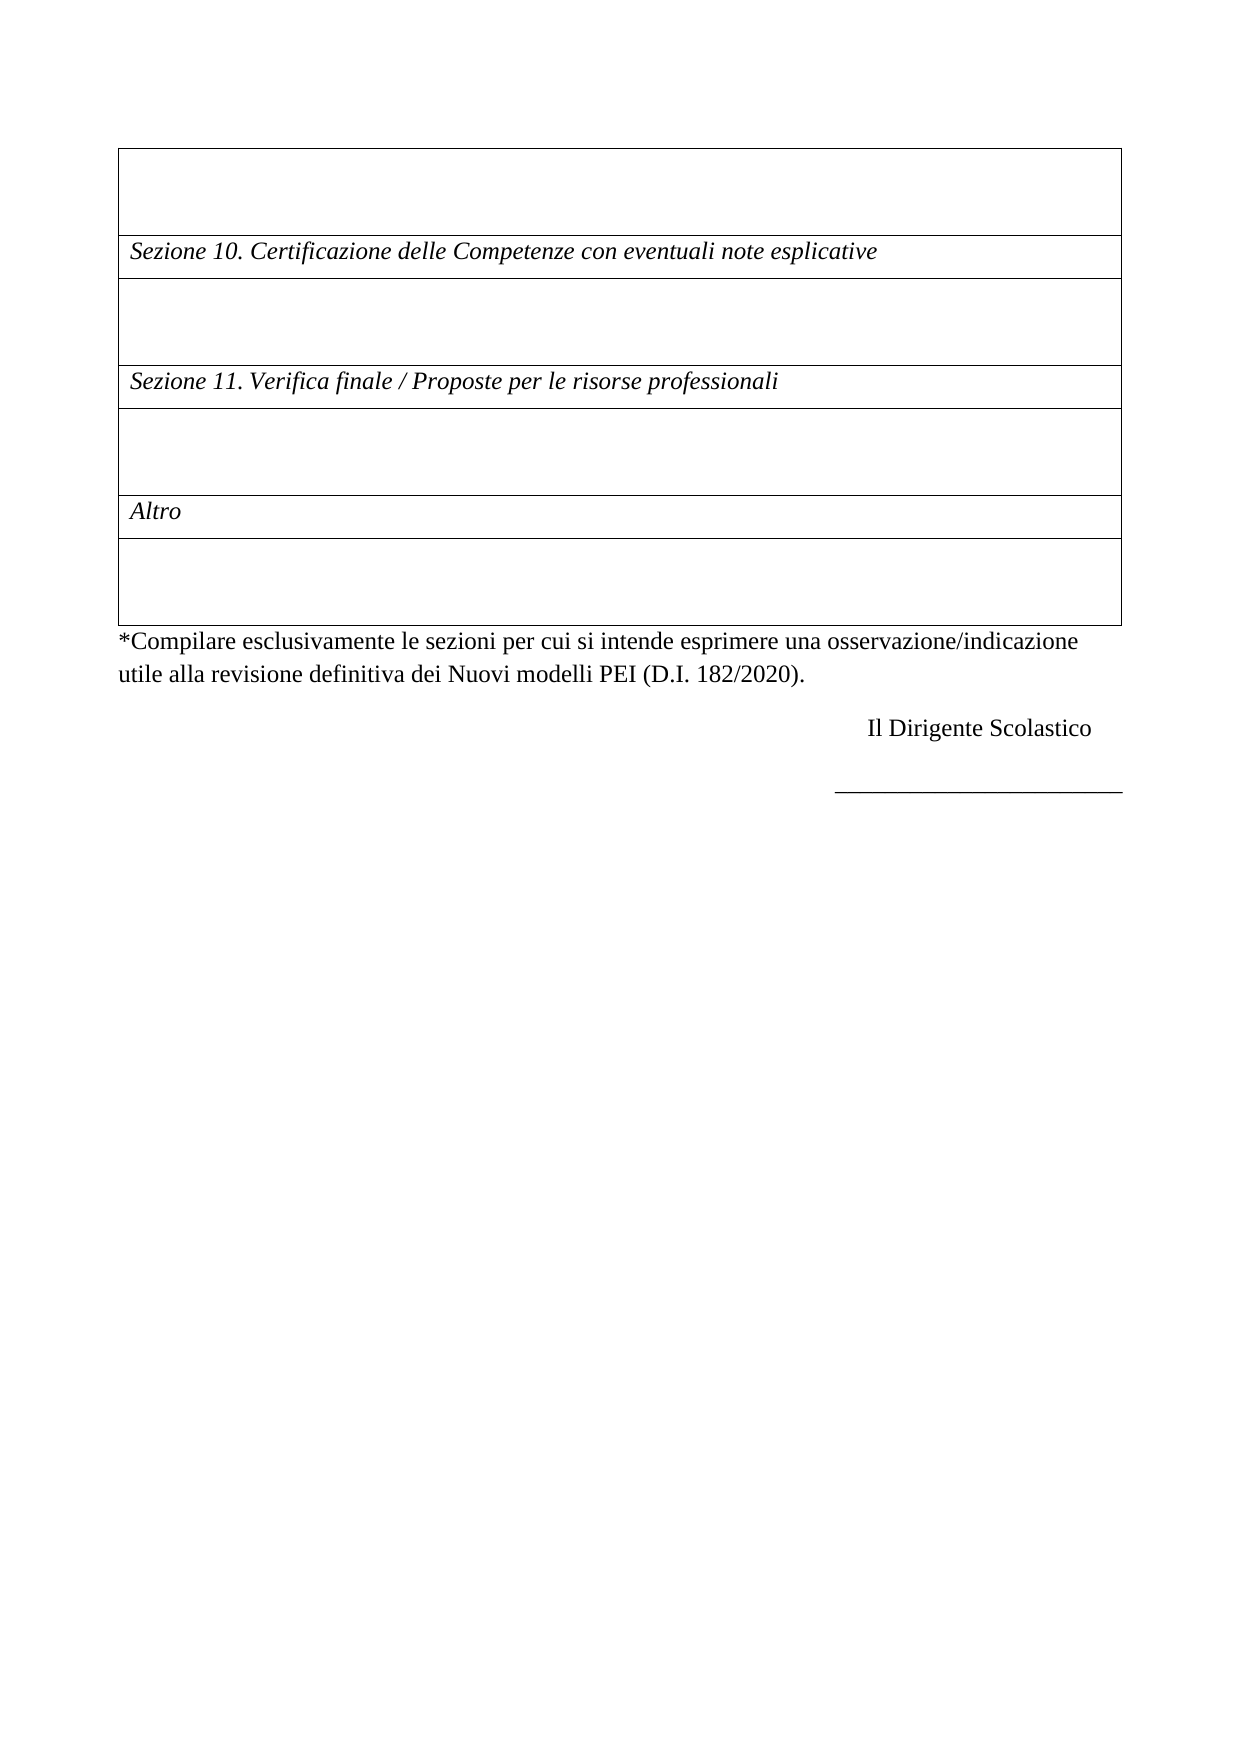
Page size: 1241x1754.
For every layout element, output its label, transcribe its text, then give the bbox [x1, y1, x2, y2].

text *Compilare esclusivamente le sezioni per cui si intende esprimere una osservazione/indicazione utile alla revisione definitiva dei Nuovi modelli PEI (D.I. 182/2020). [118, 626, 1122, 688]
table_cell Sezione 10. Certificazione delle Competenze con eventuali note esplicative [119, 236, 1121, 278]
table_cell Altro [119, 496, 1121, 538]
table_cell [119, 279, 1121, 365]
text Il Dirigente Scolastico [118, 713, 1122, 742]
text _______________________ [118, 767, 1122, 796]
table_cell Sezione 11. Verifica finale / Proposte per le risorse professionali [119, 366, 1121, 408]
table_cell [119, 149, 1121, 235]
table_cell [119, 409, 1121, 495]
table_cell [119, 539, 1121, 625]
